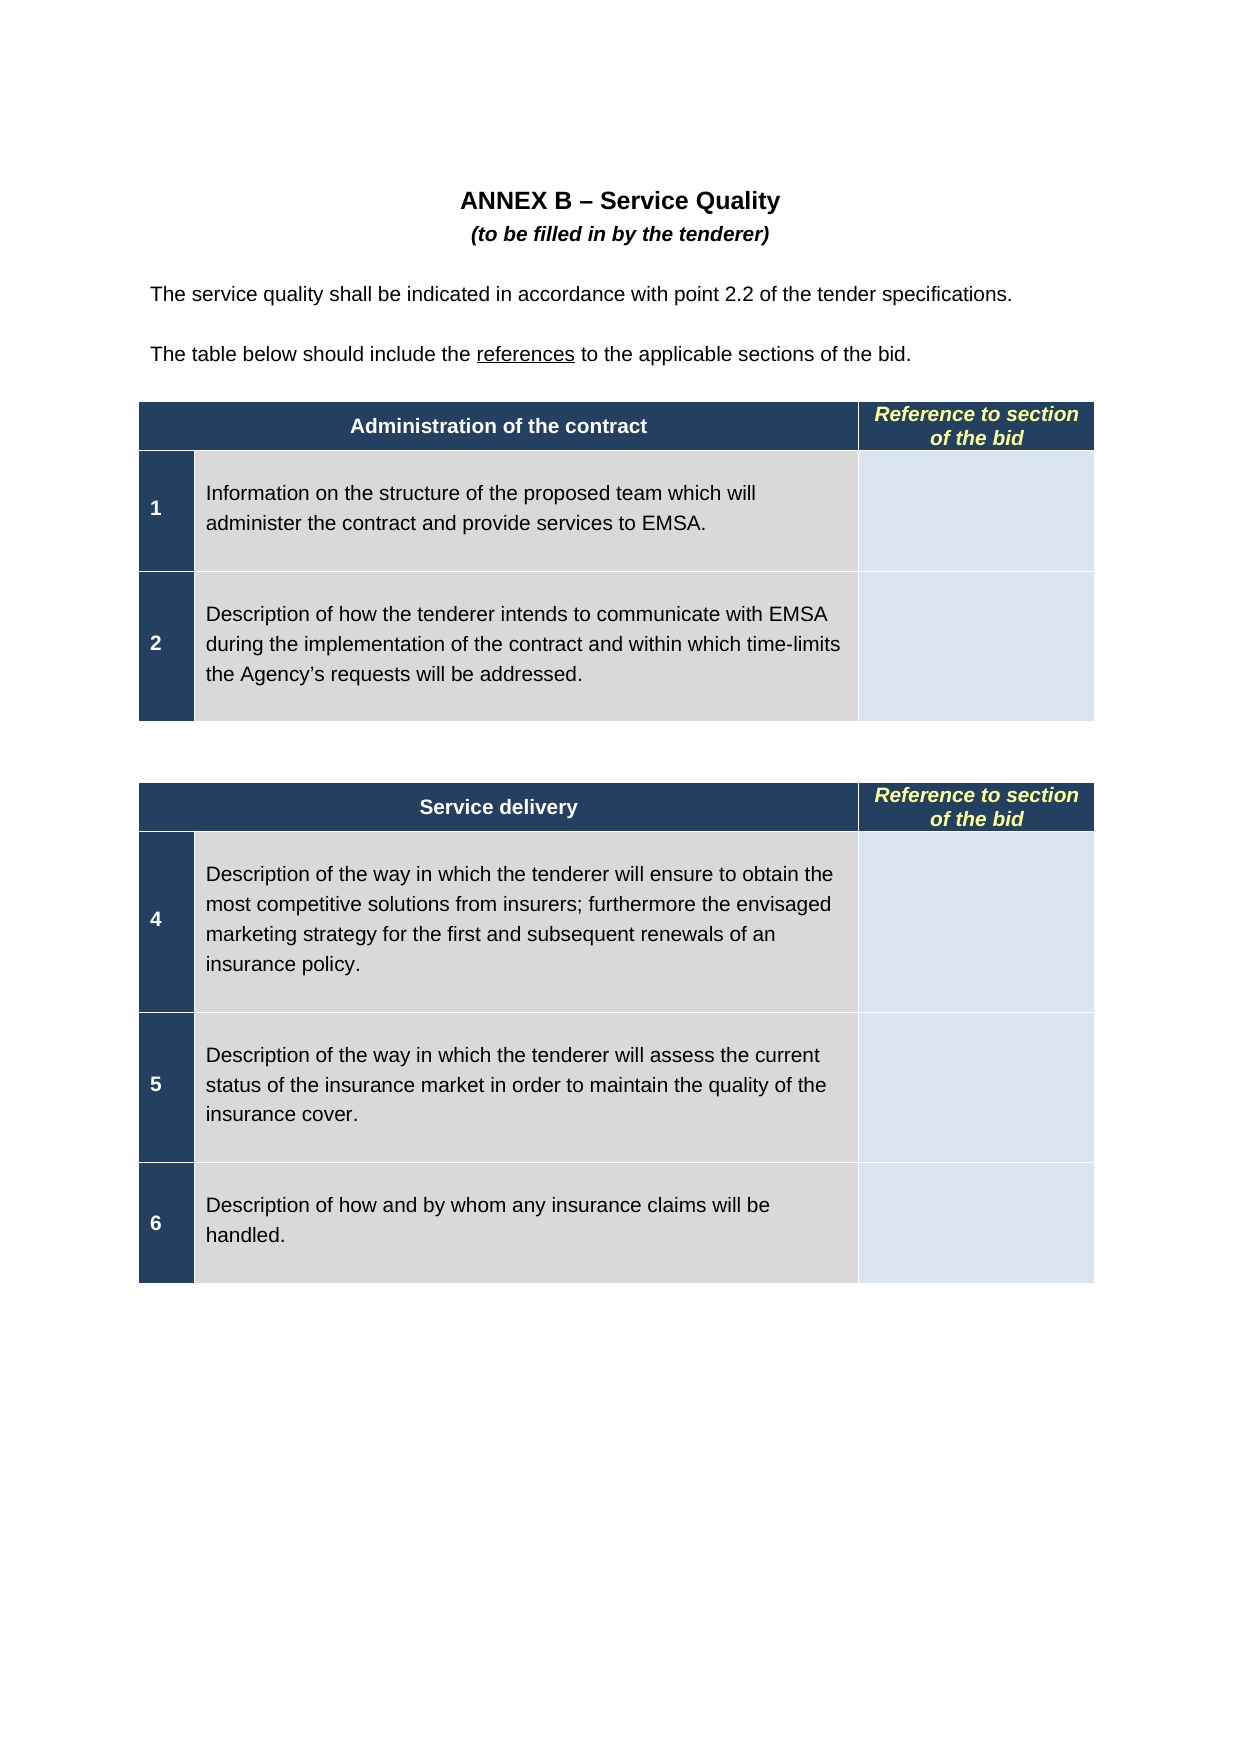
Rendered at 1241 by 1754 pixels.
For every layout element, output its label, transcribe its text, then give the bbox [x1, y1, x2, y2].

table_cell Description of the way in which the tenderer will assess the current status of the insurance market in order to maintain the quality of the insurance cover. [195, 1013, 858, 1162]
table_cell [859, 1163, 1094, 1283]
table_cell Information on the structure of the proposed team which will administer the contract and provide services to EMSA. [195, 451, 858, 571]
text ANNEX B – Service Quality [150, 186, 1090, 215]
table_cell [859, 1013, 1094, 1162]
table_cell Description of the way in which the tenderer will ensure to obtain the most competitive solutions from insurers; furthermore the envisaged marketing strategy for the first and subsequent renewals of an insurance policy. [195, 832, 858, 1012]
table_header Reference to section of the bid [859, 783, 1094, 831]
table_cell 4 [139, 832, 194, 1012]
table_cell 5 [139, 1013, 194, 1162]
table_cell Description of how the tenderer intends to communicate with EMSA during the implementation of the contract and within which time-limits the Agency’s requests will be addressed. [195, 572, 858, 721]
table_cell 6 [139, 1163, 194, 1283]
table_cell [859, 451, 1094, 571]
table_header Administration of the contract [139, 402, 858, 450]
table_cell [859, 572, 1094, 721]
table_cell 1 [139, 451, 194, 571]
text The table below should include the references to the applicable sections of the bid. [150, 341, 1090, 365]
table_header Service delivery [139, 783, 858, 831]
table_header Reference to section of the bid [859, 402, 1094, 450]
table_cell Description of how and by whom any insurance claims will be handled. [195, 1163, 858, 1283]
text The service quality shall be indicated in accordance with point 2.2 of the tender specifications. [150, 282, 1090, 306]
table_cell [859, 832, 1094, 1012]
table_cell 2 [139, 572, 194, 721]
text (to be filled in by the tenderer) [150, 222, 1090, 246]
